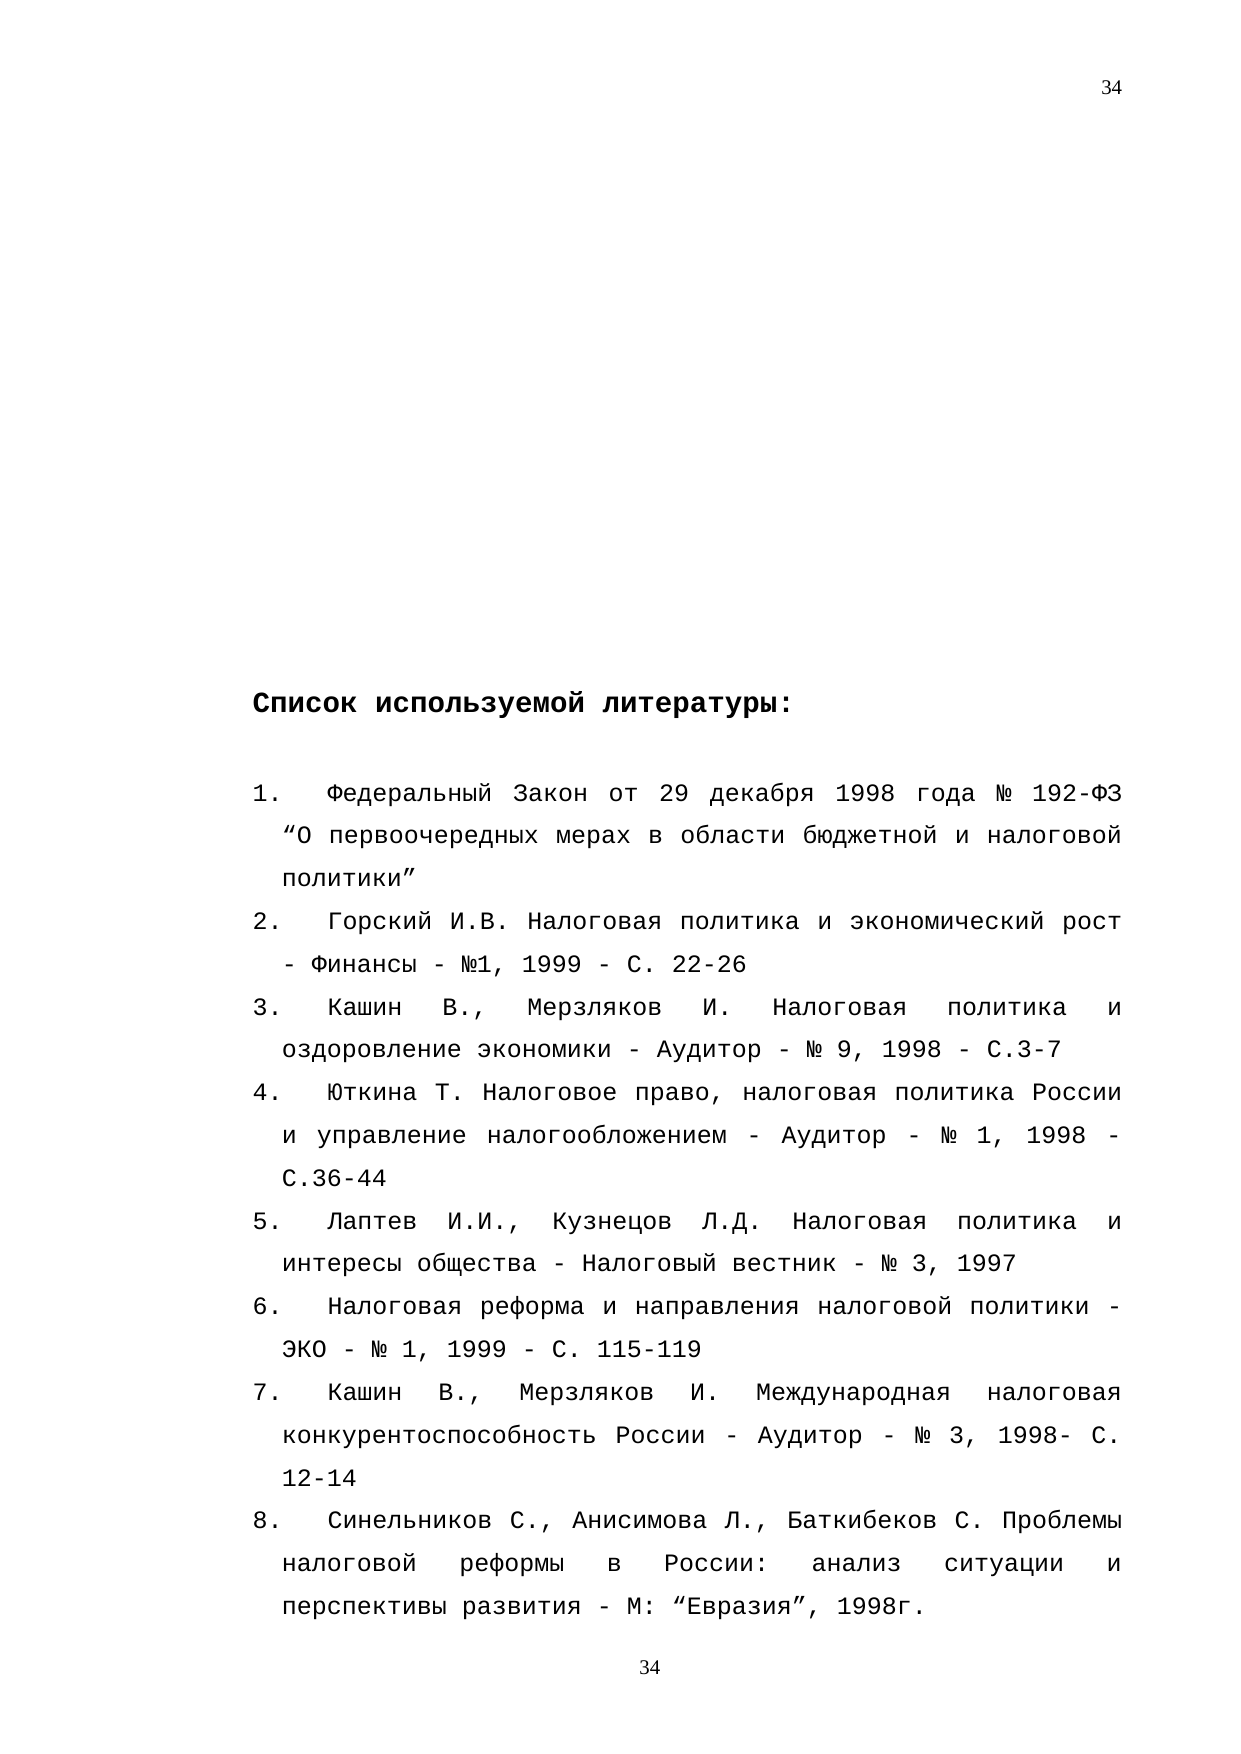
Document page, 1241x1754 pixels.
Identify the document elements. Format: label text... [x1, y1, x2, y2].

list Кашин В., Мерзляков И. Налоговая политика и оздоровление экономики - Аудитор - № 9, 1998 - С.3-7 [252, 994, 1122, 1065]
list Федеральный Закон от 29 декабря 1998 года № 192-ФЗ “О первоочередных мерах в области бюджетной и налоговой политики” [252, 780, 1122, 894]
list Юткина Т. Налоговое право, налоговая политика России и управление налогообложением - Аудитор - № 1, 1998 - С.36-44 [252, 1079, 1122, 1194]
list Налоговая реформа и направления налоговой политики - ЭКО - № 1, 1999 - С. 115-119 [252, 1294, 1122, 1365]
list Горский И.В. Налоговая политика и экономический рост - Финансы - №1, 1999 - С. 22-26 [252, 908, 1122, 980]
list Синельников С., Анисимова Л., Баткибеков С. Проблемы налоговой реформы в России: анализ ситуации и перспективы развития - М: “Евразия”, 1998г. [252, 1508, 1122, 1622]
list Кашин В., Мерзляков И. Международная налоговая конкурентоспособность России - Аудитор - № 3, 1998- С. 12-14 [252, 1379, 1122, 1493]
text Список используемой литературы: [177, 688, 1122, 721]
list Лаптев И.И., Кузнецов Л.Д. Налоговая политика и интересы общества - Налоговый вестник - № 3, 1997 [252, 1208, 1122, 1279]
